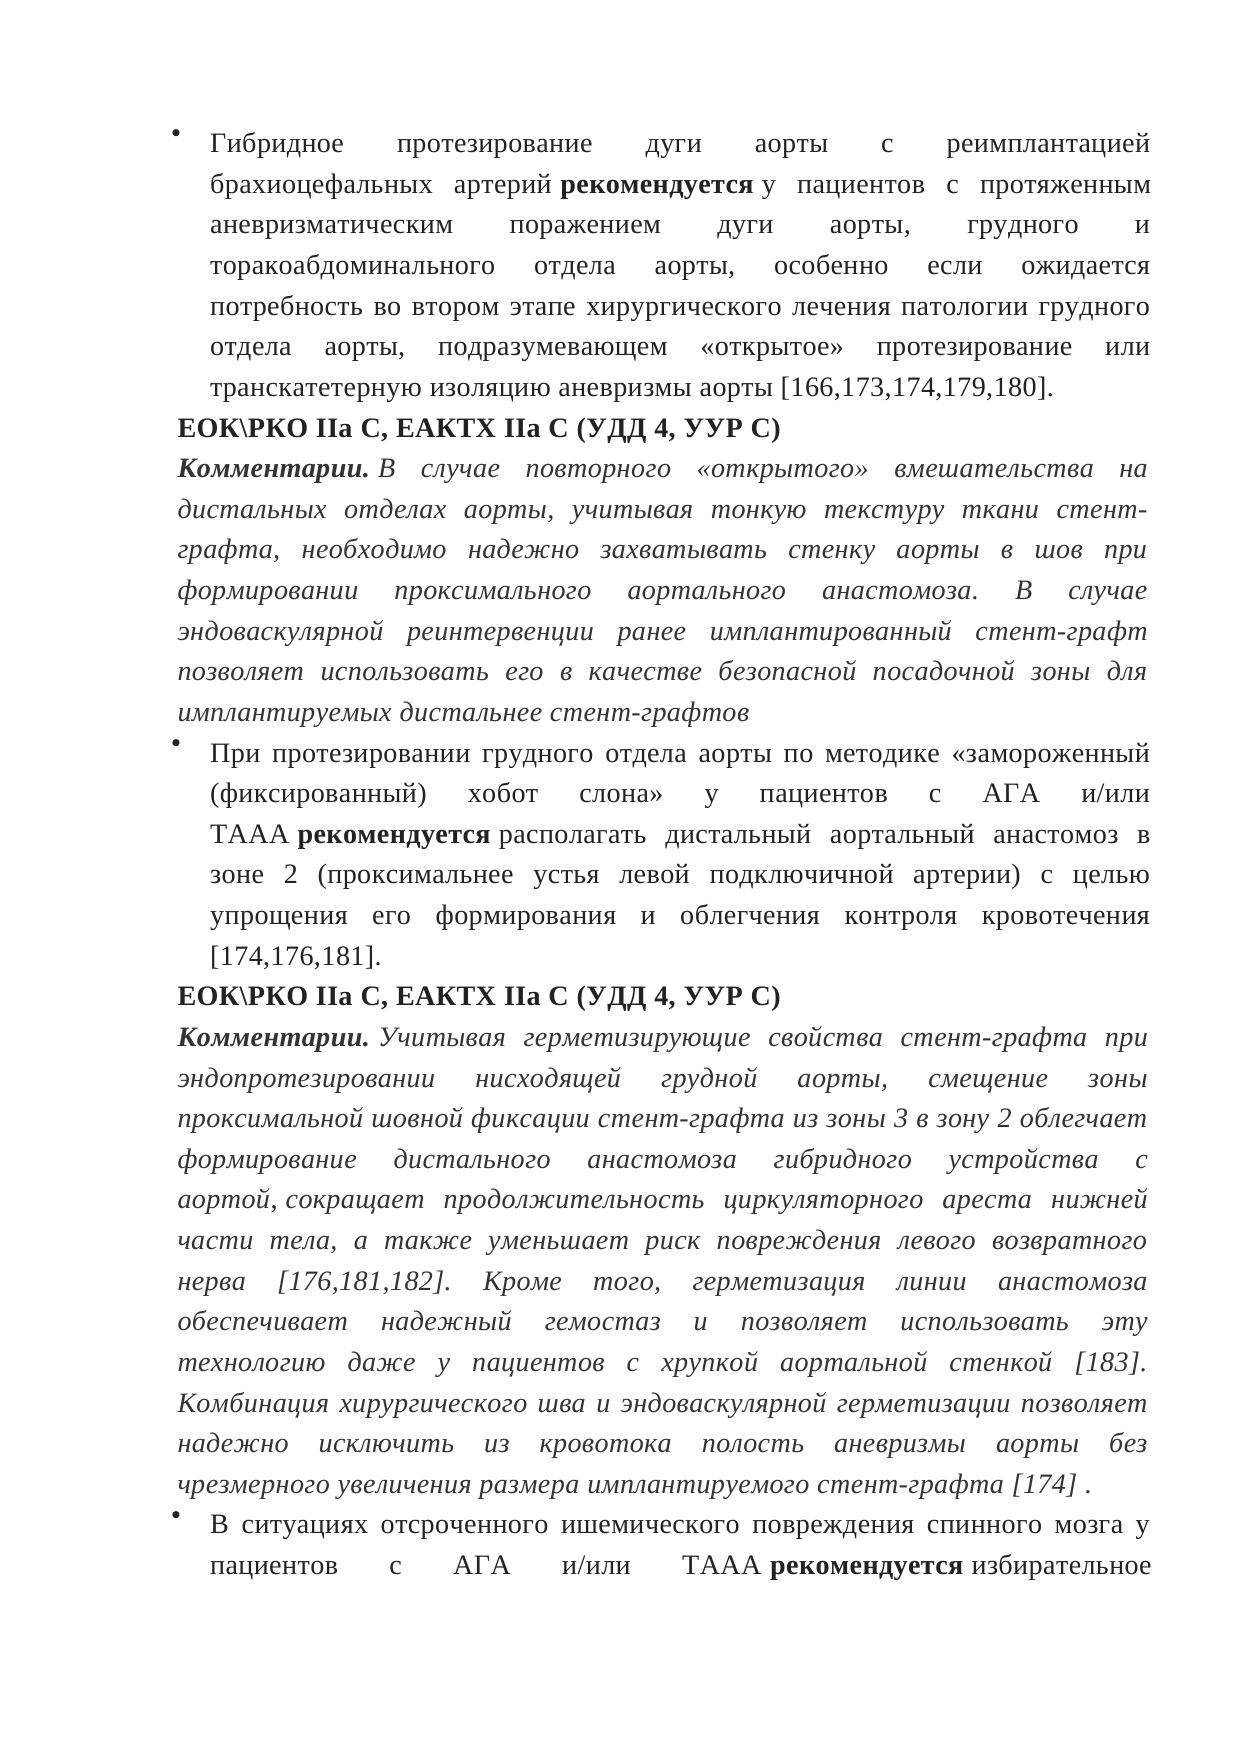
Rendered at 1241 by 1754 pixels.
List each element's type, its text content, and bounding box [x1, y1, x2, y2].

text Комментарии. Учитывая герметизирующие свойства стент-графта при эндопротезировании нисходящей грудной аорты, смещение зоны проксимальной шовной фиксации стент-графта из зоны 3 в зону 2 облегчает формирование дистального анастомоза гибридного устройства с аортой, сокращает продолжительность циркуляторного ареста нижней части тела, а также уменьшает риск повреждения левого возвратного нерва [176,181,182]. Кроме того, герметизация линии анастомоза обеспечивает надежный гемостаз и позволяет использовать эту технологию даже у пациентов с хрупкой аортальной стенкой [183]. Комбинация хирургического шва и эндоваскулярной герметизации позволяет надежно исключить из кровотока полость аневризмы аорты без чрезмерного увеличения размера имплантируемого стент-графта [174] . [177, 1012, 1152, 1499]
list При протезировании грудного отдела аорты по методике «замороженный (фиксированный) хобот слона» у пациентов с АГА и/или ТААА рекомендуется располагать дистальный аортальный анастомоз в зоне 2 (проксимальнее устья левой подключичной артерии) с целью упрощения его формирования и облегчения контроля кровотечения [174,176,181]. [172, 727, 1152, 971]
list Гибридное протезирование дуги аорты с реимплантацией брахиоцефальных артерий рекомендуется у пациентов с протяженным аневризматическим поражением дуги аорты, грудного и торакоабдоминального отдела аорты, особенно если ожидается потребность во втором этапе хирургического лечения патологии грудного отдела аорты, подразумевающем «открытое» протезирование или транскатетерную изоляцию аневризмы аорты [166,173,174,179,180]. [172, 118, 1152, 402]
text Комментарии. В случае повторного «открытого» вмешательства на дистальных отделах аорты, учитывая тонкую текстуру ткани стент-графта, необходимо надежно захватывать стенку аорты в шов при формировании проксимального аортального анастомоза. В случае эндоваскулярной реинтервенции ранее имплантированный стент-графт позволяет использовать его в качестве безопасной посадочной зоны для имплантируемых дистальнее стент-графтов [177, 443, 1152, 727]
text ЕОК\РКО IIa C, ЕАКТХ IIa C (УДД 4, УУР С) [177, 971, 1152, 1012]
text ЕОК\РКО IIa C, ЕАКТХ IIa C (УДД 4, УУР С) [177, 402, 1152, 443]
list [172, 1499, 1152, 1581]
